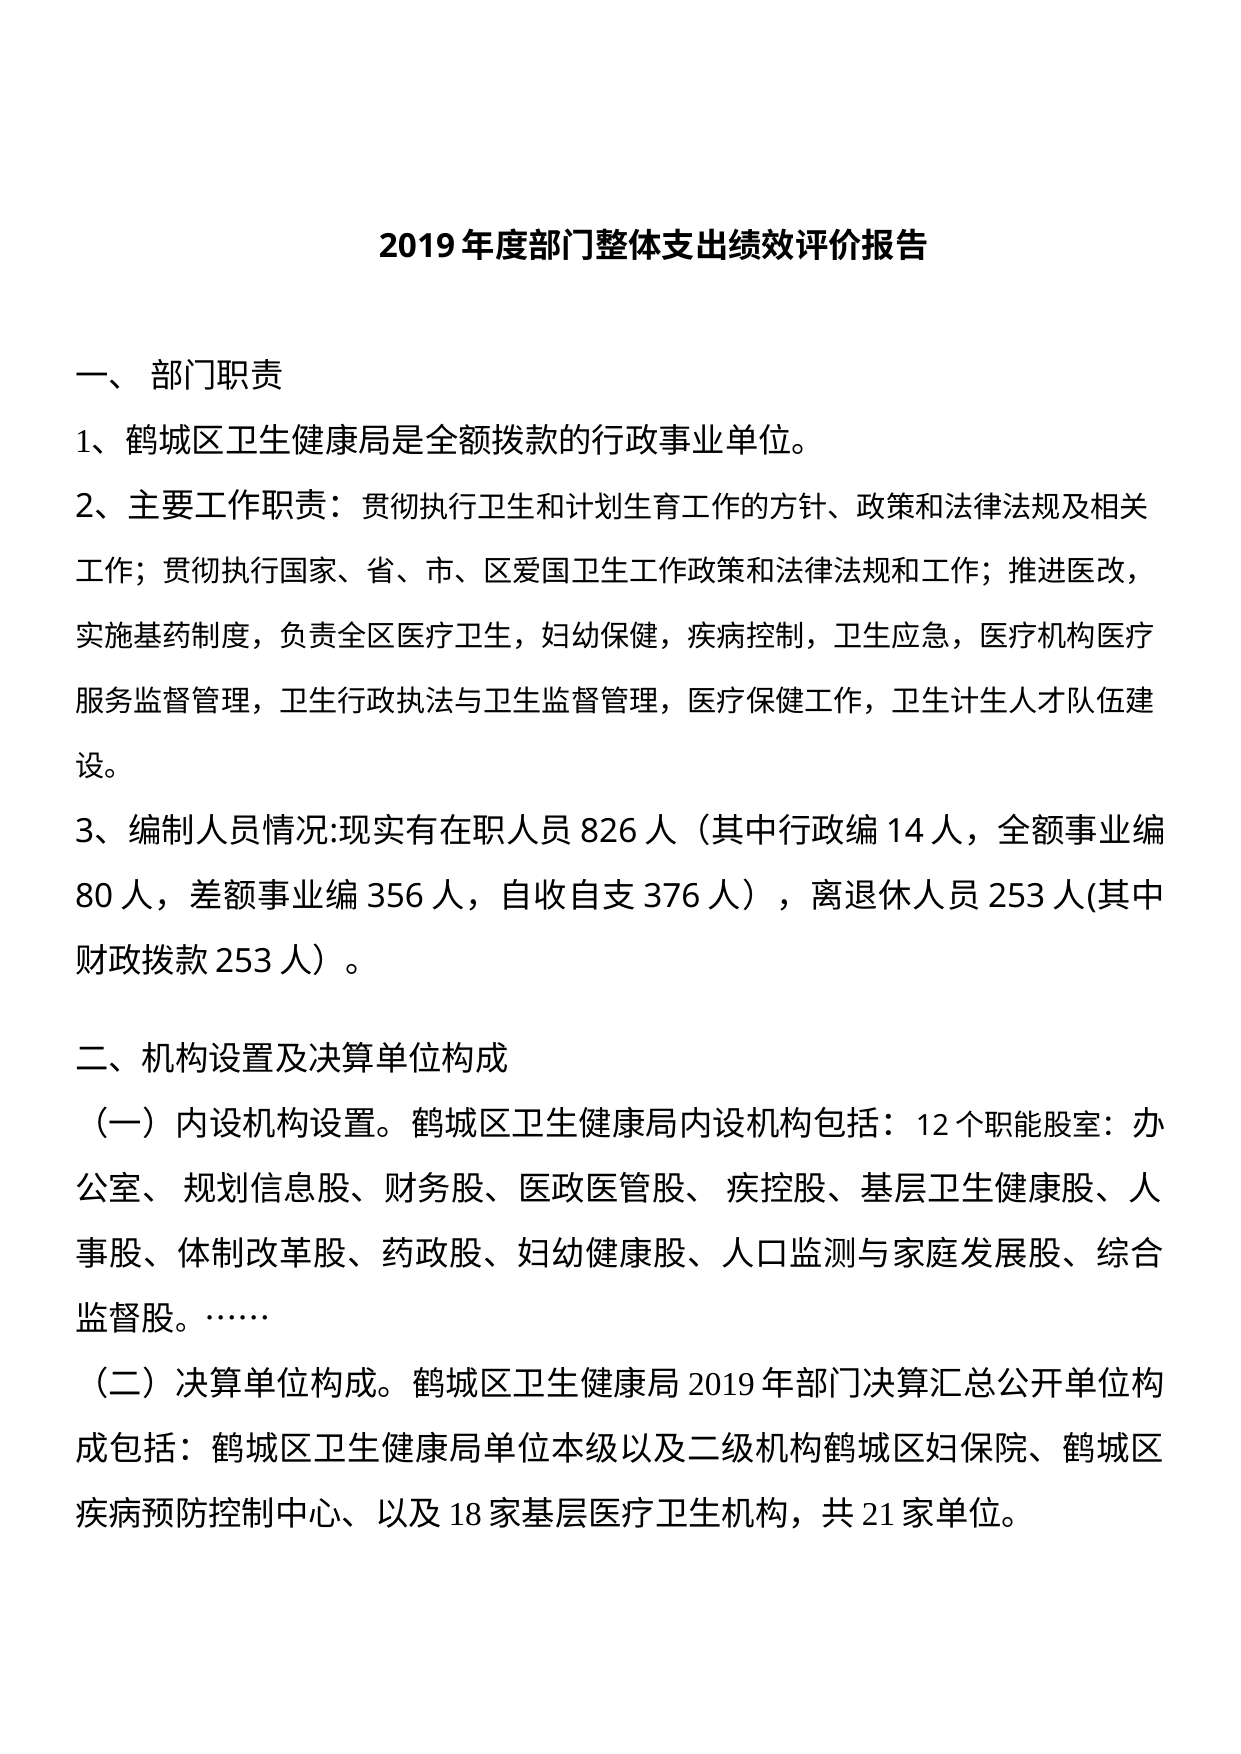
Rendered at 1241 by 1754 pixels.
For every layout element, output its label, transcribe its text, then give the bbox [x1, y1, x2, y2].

text （二）决算单位构成。鹤城区卫生健康局2019年部门决算汇总公开单位构成包括：鹤城区卫生健康局单位本级以及二级机构鹤城区妇保院、鹤城区疾病预防控制中心、以及18家基层医疗卫生机构，共21家单位。 [75, 1348, 1165, 1543]
text 2019年度部门整体支出绩效评价报告 [75, 211, 1165, 276]
text 二、机构设置及决算单位构成 [75, 1023, 1165, 1088]
text 2、主要工作职责：贯彻执行卫生和计划生育工作的方针、政策和法律法规及相关工作；贯彻执行国家、省、市、区爱国卫生工作政策和法律法规和工作；推进医改，实施基药制度，负责全区医疗卫生，妇幼保健，疾病控制，卫生应急，医疗机构医疗服务监督管理，卫生行政执法与卫生监督管理，医疗保健工作，卫生计生人才队伍建设。 [75, 471, 1165, 796]
text （一）内设机构设置。鹤城区卫生健康局内设机构包括：12个职能股室：办公室、 规划信息股、财务股、医政医管股、 疾控股、基层卫生健康股、人事股、体制改革股、药政股、妇幼健康股、人口监测与家庭发展股、综合监督股。…… [75, 1088, 1165, 1348]
text 3、编制人员情况:现实有在职人员826人（其中行政编14人，全额事业编80人，差额事业编356人，自收自支376人），离退休人员253人(其中财政拨款253人）。 [75, 796, 1165, 991]
text 1、鹤城区卫生健康局是全额拨款的行政事业单位。 [75, 406, 1165, 471]
list 部门职责 [75, 341, 1165, 406]
